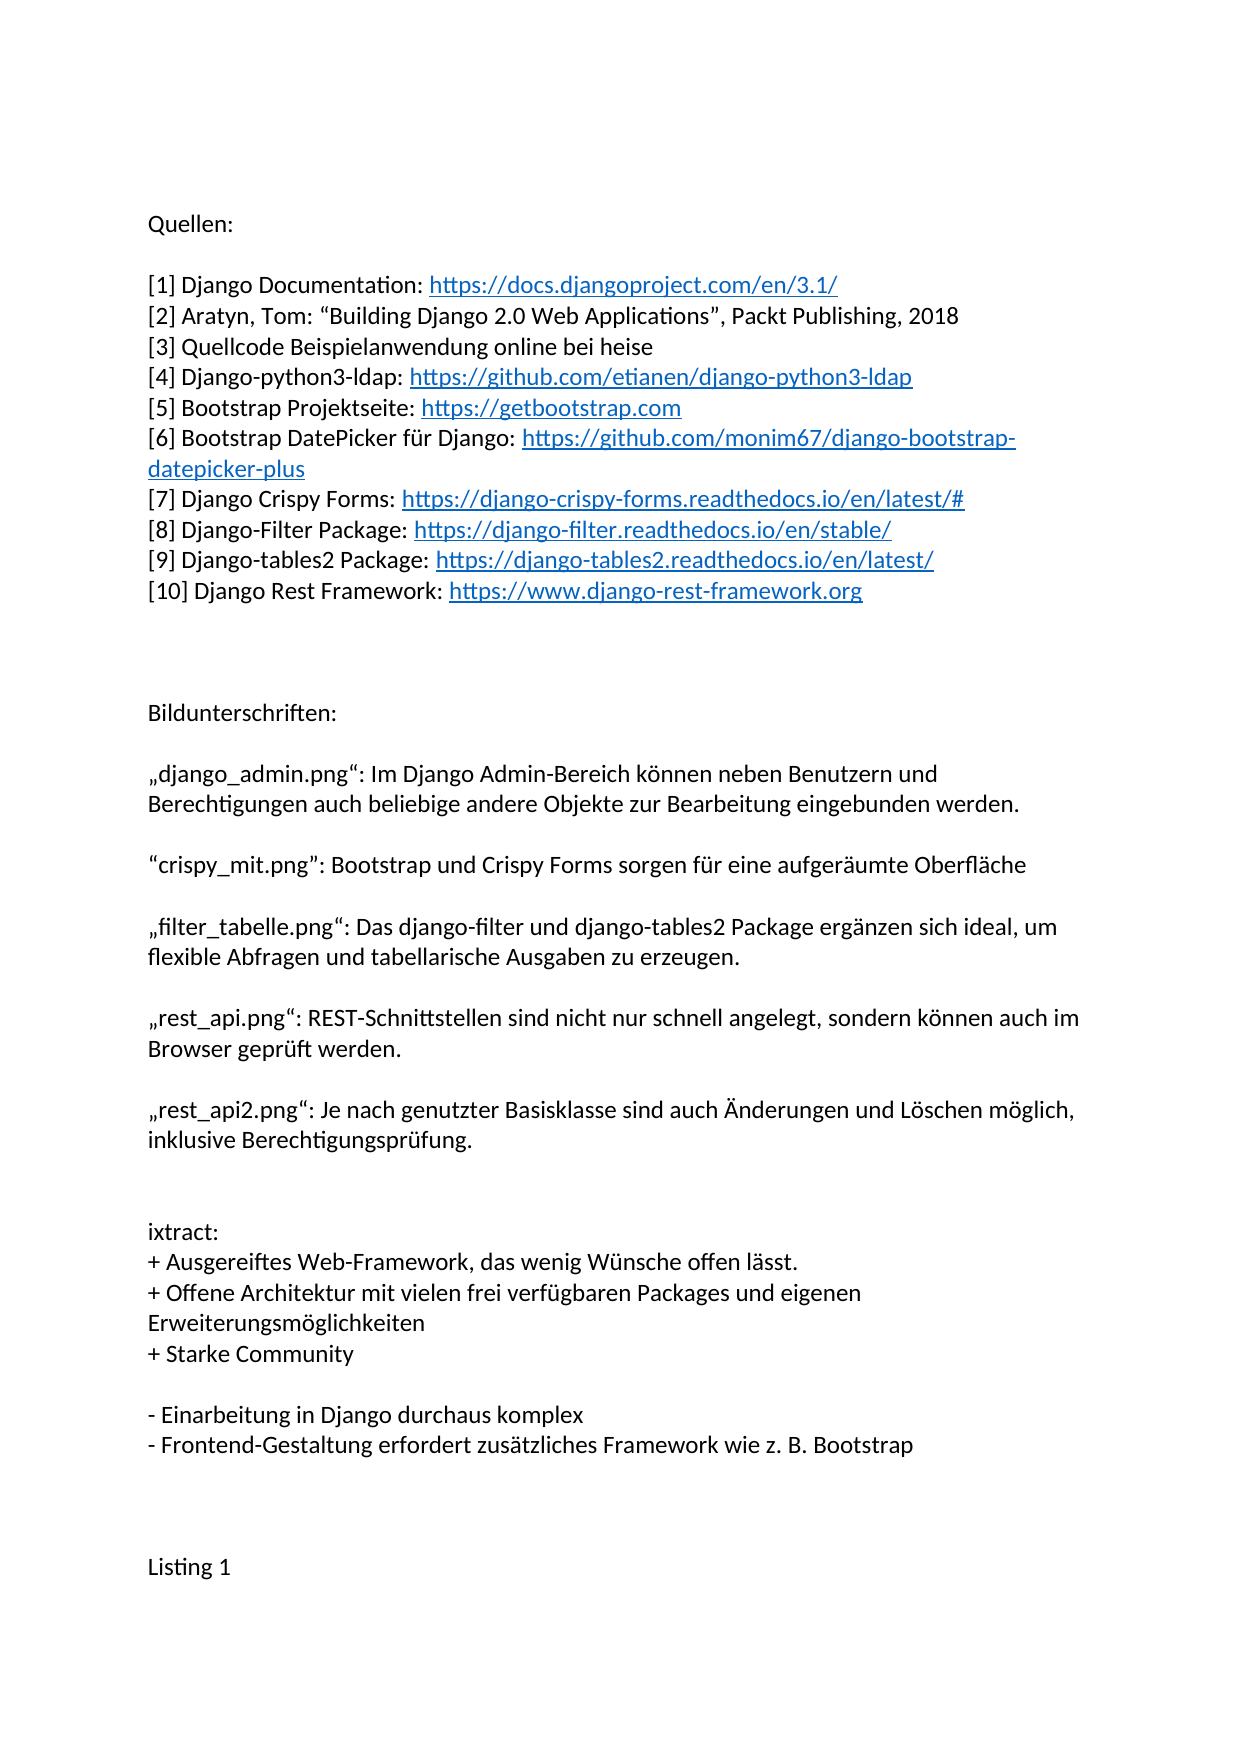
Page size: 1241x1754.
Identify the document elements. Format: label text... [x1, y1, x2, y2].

text [9] Django-tables2 Package: https://django-tables2.readthedocs.io/en/latest/ [148, 544, 1093, 575]
text „filter_tabelle.png“: Das django-filter und django-tables2 Package ergänzen sich ideal, um flexible Abfragen und tabellarische Ausgaben zu erzeugen. [148, 911, 1093, 972]
text Bildunterschriften: [148, 697, 1093, 727]
text - Frontend-Gestaltung erfordert zusätzliches Framework wie z. B. Bootstrap [148, 1429, 1093, 1460]
text Quellen: [148, 209, 1093, 239]
text [3] Quellcode Beispielanwendung online bei heise [148, 331, 1093, 361]
text [2] Aratyn, Tom: “Building Django 2.0 Web Applications”, Packt Publishing, 2018 [148, 300, 1093, 331]
text [7] Django Crispy Forms: https://django-crispy-forms.readthedocs.io/en/latest/# [148, 483, 1093, 514]
text ixtract: [148, 1216, 1093, 1246]
text + Ausgereiftes Web-Framework, das wenig Wünsche offen lässt. [148, 1246, 1093, 1277]
text Listing 1 [148, 1552, 1093, 1582]
text “crispy_mit.png”: Bootstrap und Crispy Forms sorgen für eine aufgeräumte Oberfläche [148, 849, 1093, 880]
text - Einarbeitung in Django durchaus komplex [148, 1399, 1093, 1429]
text „rest_api.png“: REST-Schnittstellen sind nicht nur schnell angelegt, sondern können auch im Browser geprüft werden. [148, 1002, 1093, 1063]
text + Offene Architektur mit vielen frei verfügbaren Packages und eigenen Erweiterungsmöglichkeiten [148, 1277, 1093, 1338]
text „django_admin.png“: Im Django Admin-Bereich können neben Benutzern und Berechtigungen auch beliebige andere Objekte zur Bearbeitung eingebunden werden. [148, 758, 1093, 819]
text [6] Bootstrap DatePicker für Django: https://github.com/monim67/django-bootstrap-datepicker-plus [148, 422, 1093, 483]
text [4] Django-python3-ldap: https://github.com/etianen/django-python3-ldap [148, 361, 1093, 392]
text [8] Django-Filter Package: https://django-filter.readthedocs.io/en/stable/ [148, 514, 1093, 544]
text „rest_api2.png“: Je nach genutzter Basisklasse sind auch Änderungen und Löschen möglich, inklusive Berechtigungsprüfung. [148, 1094, 1093, 1155]
text [10] Django Rest Framework: https://www.django-rest-framework.org [148, 575, 1093, 605]
text + Starke Community [148, 1338, 1093, 1368]
text [5] Bootstrap Projektseite: https://getbootstrap.com [148, 392, 1093, 422]
text [1] Django Documentation: https://docs.djangoproject.com/en/3.1/ [148, 270, 1093, 300]
